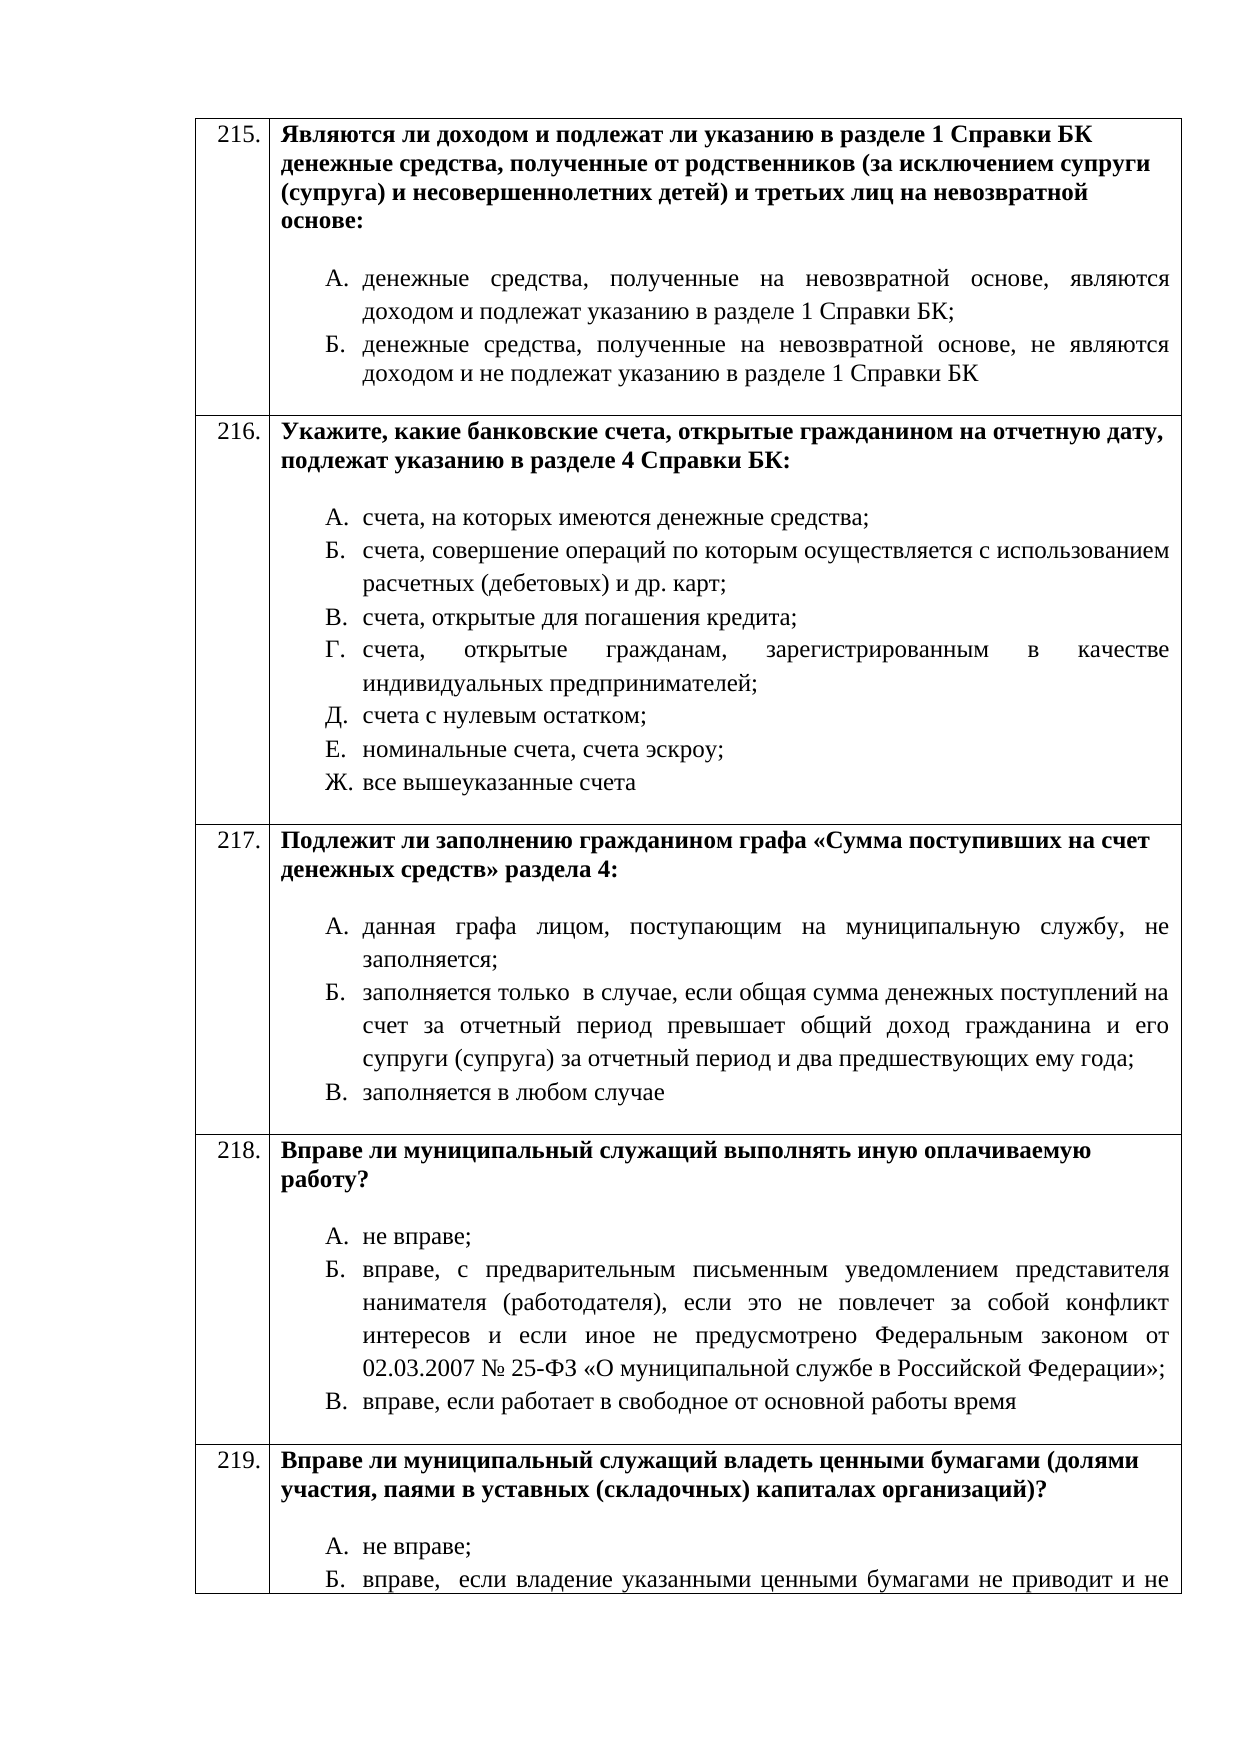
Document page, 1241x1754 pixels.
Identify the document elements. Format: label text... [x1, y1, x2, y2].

table_cell [196, 119, 269, 415]
table_cell Укажите, какие банковские счета, открытые гражданином на отчетную дату, подлежат указанию в разделе 4 Справки БК: счета, на которых имеются денежные средства; счета, совершение операций по которым осуществляется с использованием расчетных (дебетовых) и др. карт; счета, открытые для погашения кредита; счета, открытые гражданам, зарегистрированным в качестве индивидуальных предпринимателей; счета с нулевым остатком; номинальные счета, счета эскроу; все вышеуказанные счета [270, 416, 1181, 824]
table_cell Подлежит ли заполнению гражданином графа «Сумма поступивших на счет денежных средств» раздела 4: данная графа лицом, поступающим на муниципальную службу, не заполняется; заполняется только в случае, если общая сумма денежных поступлений на счет за отчетный период превышает общий доход гражданина и его супруги (супруга) за отчетный период и два предшествующих ему года; заполняется в любом случае [270, 825, 1181, 1134]
table_cell [196, 1135, 269, 1444]
table_cell Являются ли доходом и подлежат ли указанию в разделе 1 Справки БК денежные средства, полученные от родственников (за исключением супруги (супруга) и несовершеннолетних детей) и третьих лиц на невозвратной основе: денежные средства, полученные на невозвратной основе, являются доходом и подлежат указанию в разделе 1 Справки БК; денежные средства, полученные на невозвратной основе, не являются доходом и не подлежат указанию в разделе 1 Справки БК [270, 119, 1181, 415]
table_cell [196, 825, 269, 1134]
table_cell Вправе ли муниципальный служащий выполнять иную оплачиваемую работу? не вправе; вправе, с предварительным письменным уведомлением представителя нанимателя (работодателя), если это не повлечет за собой конфликт интересов и если иное не предусмотрено Федеральным законом от 02.03.2007 № 25-ФЗ «О муниципальной службе в Российской Федерации»; вправе, если работает в свободное от основной работы время [270, 1135, 1181, 1444]
table_cell [196, 1445, 269, 1593]
table_cell [196, 416, 269, 824]
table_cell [270, 1445, 1181, 1593]
